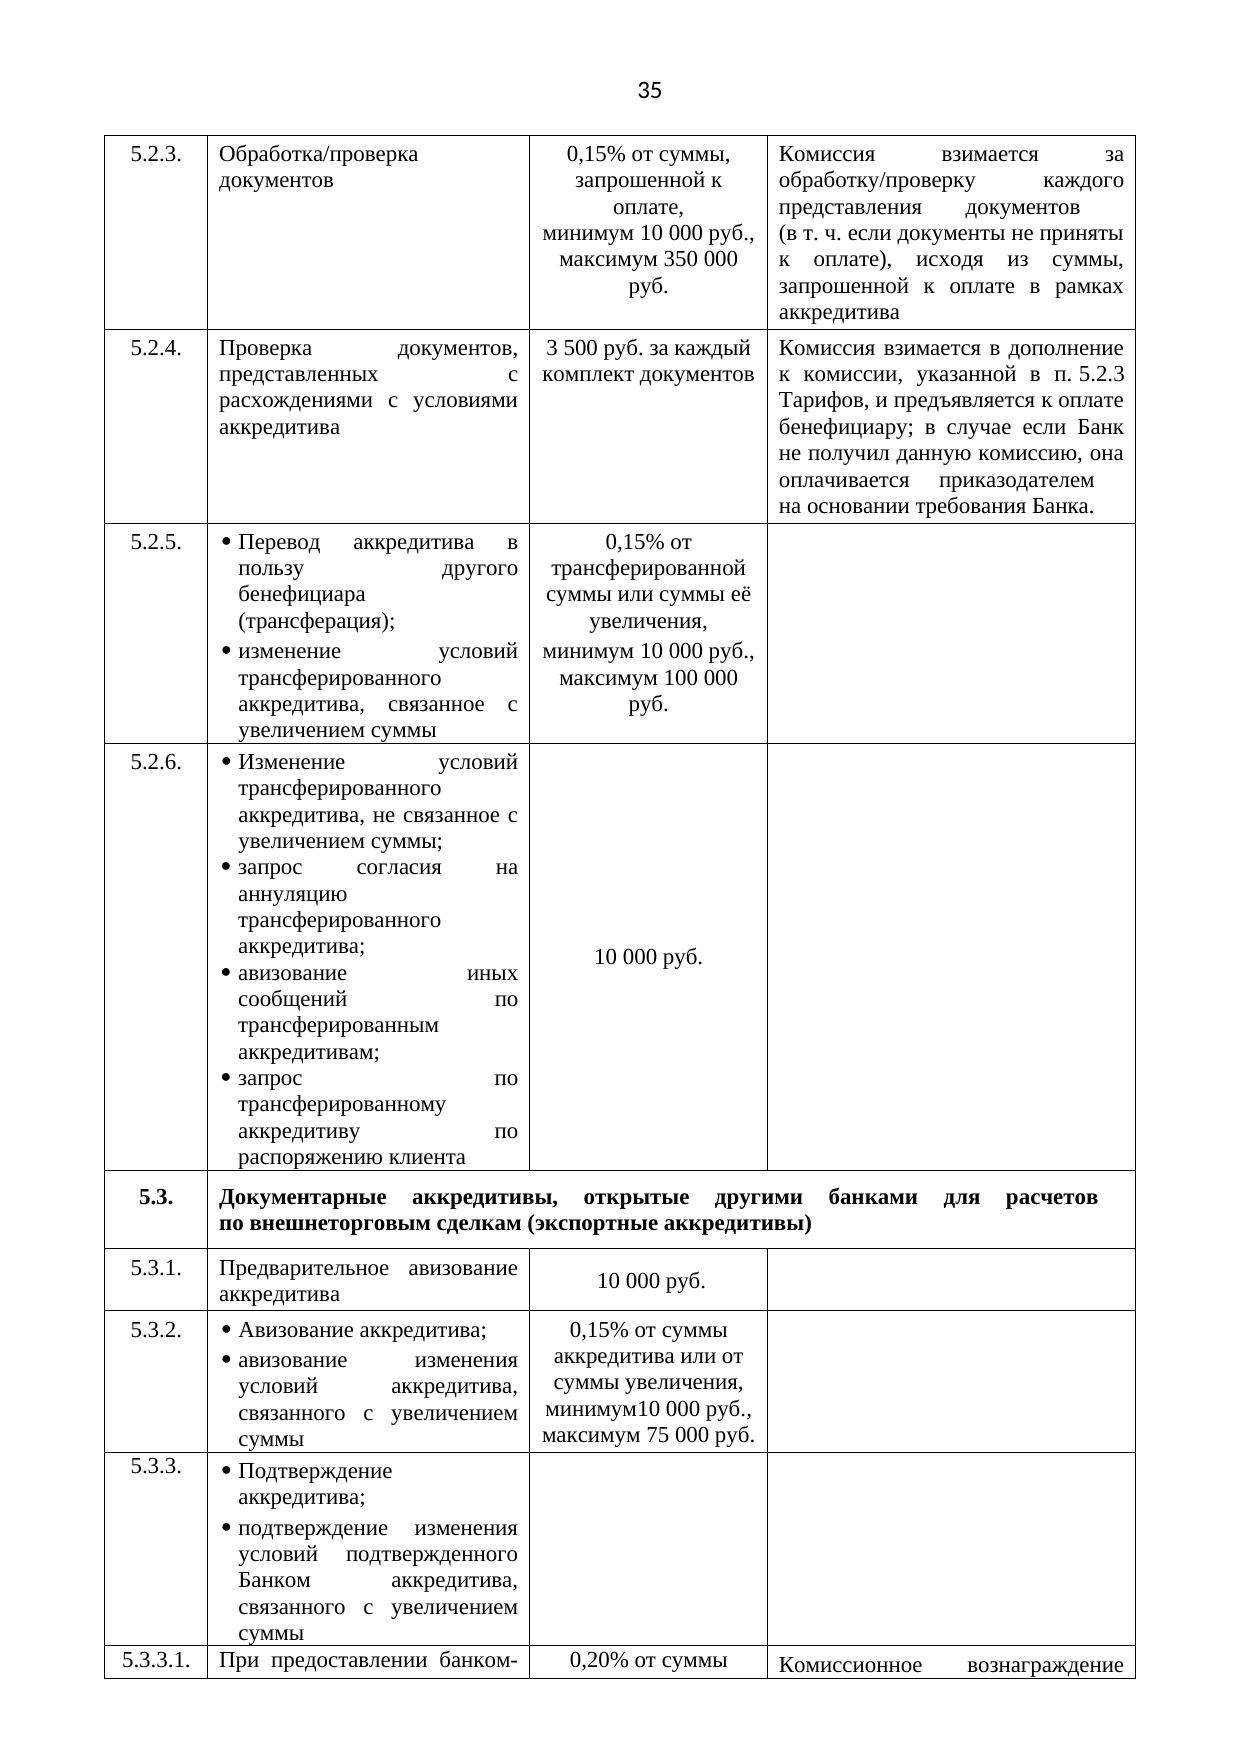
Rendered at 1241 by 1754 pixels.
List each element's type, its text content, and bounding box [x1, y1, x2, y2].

table_cell Перевод аккредитива в пользу другого бенефициара (трансферация); изменение условий трансферированного аккредитива, связанное с увеличением суммы [208, 524, 529, 743]
table_cell Подтверждение аккредитива; подтверждение изменения условий подтвержденного Банком аккредитива, связанного с увеличением суммы [208, 1453, 529, 1645]
table_cell [768, 744, 1135, 1169]
table_cell Обработка/проверка документов [208, 136, 529, 329]
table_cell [208, 1646, 529, 1678]
table_cell Изменение условий трансферированного аккредитива, не связанное с увеличением суммы; запрос согласия на аннуляцию трансферированного аккредитива; авизование иных сообщений по трансферированным аккредитивам; запрос по трансферированному аккредитиву по распоряжению клиента [208, 744, 529, 1169]
table_cell Проверка документов, представленных с расхождениями с условиями аккредитива [208, 330, 529, 522]
table_cell 5.3.3. [105, 1453, 207, 1645]
table_cell 5.3.3.1. [105, 1646, 207, 1678]
table_cell 5.3.2. [105, 1311, 207, 1452]
table_cell Авизование аккредитива; авизование изменения условий аккредитива, связанного с увеличением суммы [208, 1311, 529, 1452]
table_cell 10 000 руб. [530, 744, 767, 1169]
table_cell 0,15% от суммы аккредитива или от суммы увеличения, минимум10 000 руб., максимум 75 000 руб. [530, 1311, 767, 1452]
table_cell 5.2.3. [105, 136, 207, 329]
table_cell [768, 1453, 1135, 1645]
table_cell Предварительное авизование аккредитива [208, 1249, 529, 1310]
table_cell [768, 524, 1135, 743]
table_cell 0,15% от суммы, запрошенной к оплате, минимум 10 000 руб., максимум 350 000 руб. [530, 136, 767, 329]
table_cell [768, 1311, 1135, 1452]
table_cell 3 500 руб. за каждый комплект документов [530, 330, 767, 522]
table_cell 5.2.4. [105, 330, 207, 522]
table_cell Комиссия взимается за обработку/проверку каждого представления документов (в т. ч. если документы не приняты к оплате), исходя из суммы, запрошенной к оплате в рамках аккредитива [768, 136, 1135, 329]
table_cell [768, 1249, 1135, 1310]
table_cell 5.3. [105, 1171, 207, 1248]
table_cell 5.3.1. [105, 1249, 207, 1310]
table_cell 5.2.6. [105, 744, 207, 1169]
table_cell Комиссия взимается в дополнение к комиссии, указанной в п. 5.2.3 Тарифов, и предъявляется к оплате бенефициару; в случае если Банк не получил данную комиссию, она оплачивается приказодателем на основании требования Банка. [768, 330, 1135, 522]
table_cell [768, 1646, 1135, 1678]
table_cell Документарные аккредитивы, открытые другими банками для расчетов по внешнеторговым сделкам (экспортные аккредитивы) [208, 1171, 1135, 1248]
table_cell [530, 1646, 767, 1678]
table_cell 5.2.5. [105, 524, 207, 743]
table_cell [530, 1453, 767, 1645]
table_cell 10 000 руб. [530, 1249, 767, 1310]
table_cell 0,15% от трансферированной суммы или суммы её увеличения, минимум 10 000 руб., максимум 100 000 руб. [530, 524, 767, 743]
